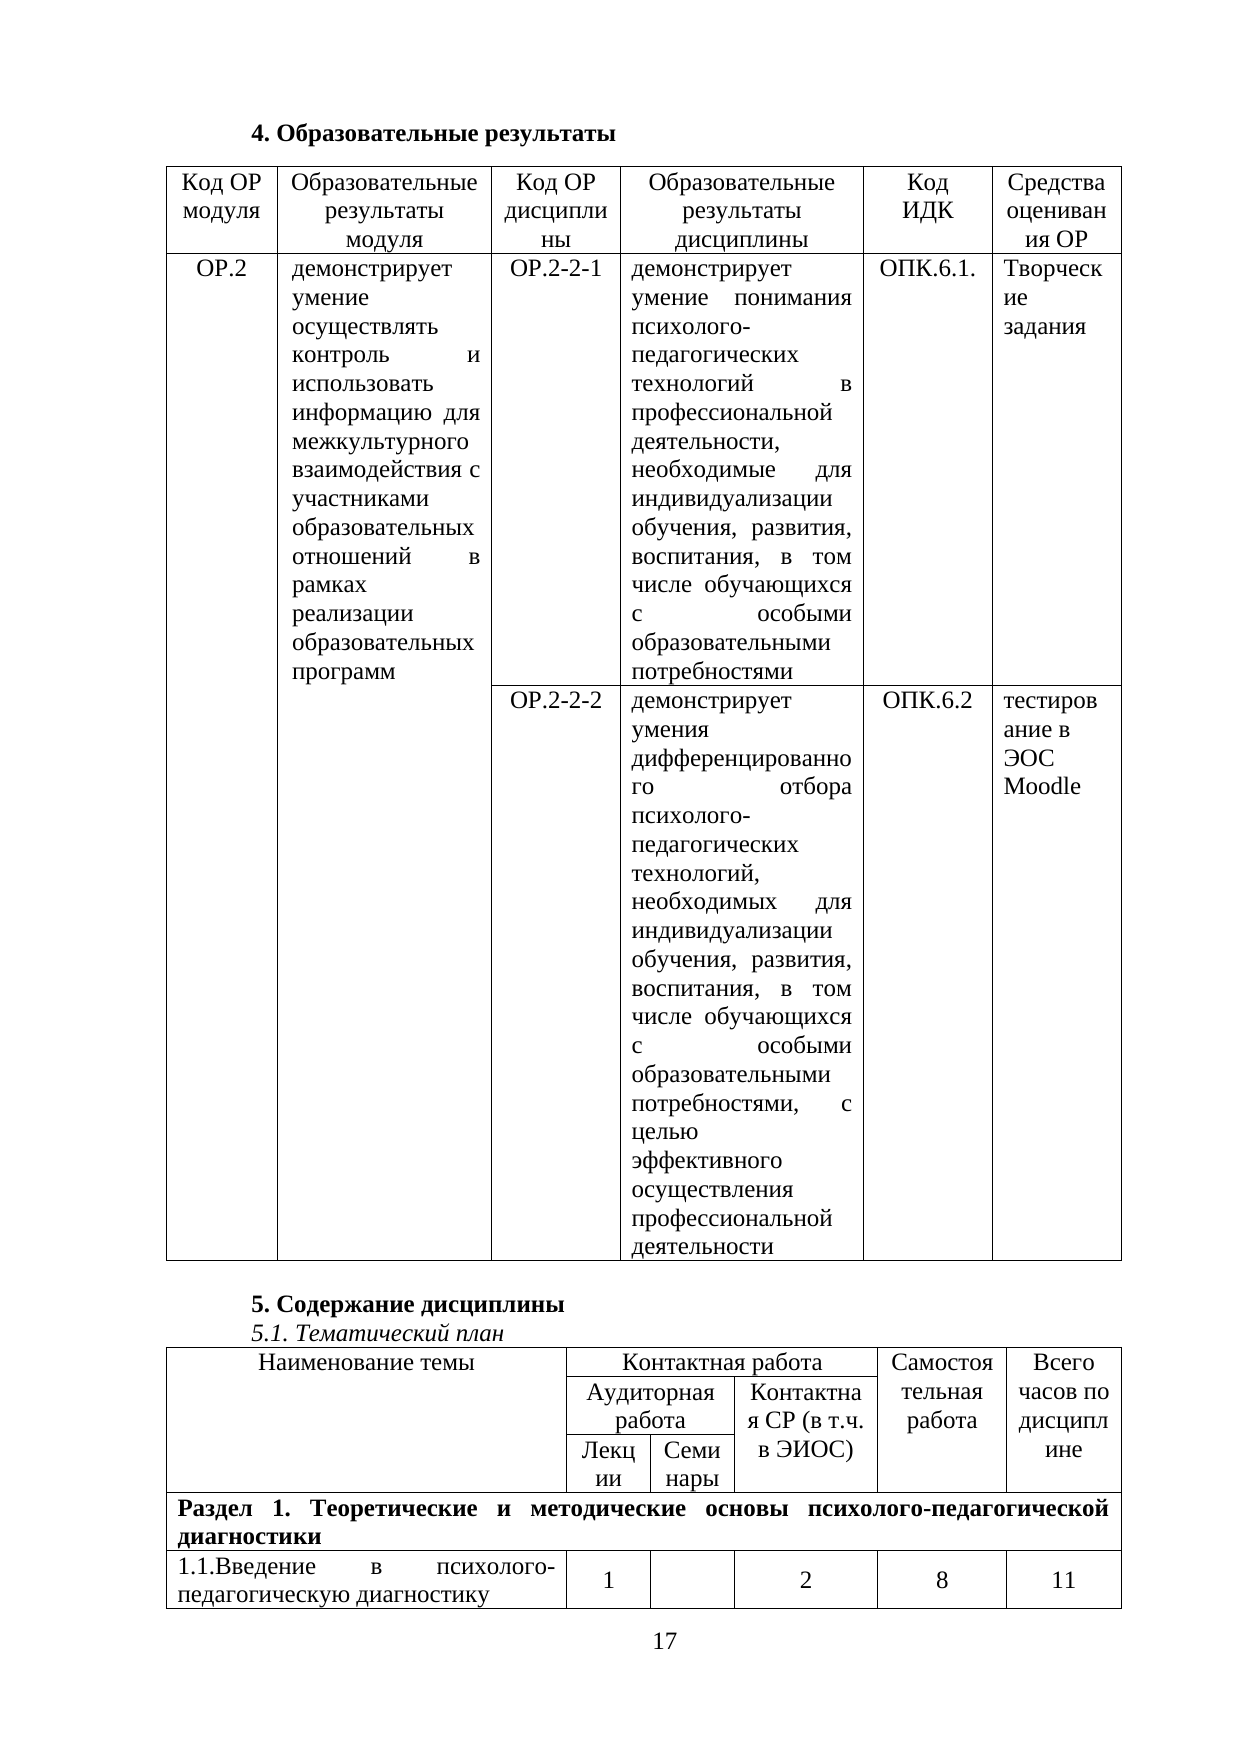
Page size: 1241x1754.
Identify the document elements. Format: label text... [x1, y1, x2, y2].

table_cell [651, 1551, 734, 1608]
table_cell Творческие задания [993, 254, 1121, 684]
table_header Наименование темы [167, 1348, 566, 1492]
table_header Образовательные результаты дисциплины [621, 167, 863, 253]
table_cell Раздел 1. Теоретические и методические основы психолого-педагогической диагностики [167, 1493, 1121, 1550]
table_cell ОР.2-2-2 [492, 686, 620, 1260]
table_cell Контактная СР (в т.ч. в ЭИОС) [735, 1377, 877, 1492]
table_header Всего часов по дисциплине [1007, 1348, 1121, 1492]
table_cell ОР.2-2-1 [492, 254, 620, 684]
table_cell 11 [1007, 1551, 1121, 1608]
table_header Контактная работа [567, 1348, 877, 1376]
table_cell 8 [878, 1551, 1006, 1608]
text 5.1. Тематический план [177, 1318, 1152, 1347]
table_cell демонстрирует умения дифференцированного отбора психолого-педагогических технологий, необходимых для индивидуализации обучения, развития, воспитания, в том числе обучающихся с особыми образовательными потребностями, с целью эффективного осуществления профессиональной деятельности [621, 686, 863, 1260]
table_header Код ОР модуля [167, 167, 277, 253]
table_cell 1.1.Введение в психолого-педагогическую диагностику [167, 1551, 566, 1608]
table_cell Семинары [651, 1435, 734, 1492]
table_header Самостоятельная работа [878, 1348, 1006, 1492]
table_cell 1 [567, 1551, 650, 1608]
table_cell ОР.2 [167, 254, 277, 1260]
table_cell 2 [735, 1551, 877, 1608]
table_cell демонстрирует умение осуществлять контроль и использовать информацию для межкультурного взаимодействия с участниками образовательных отношений в рамках реализации образовательных программ [278, 254, 491, 1260]
table_cell демонстрирует умение понимания психолого-педагогических технологий в профессиональной деятельности, необходимые для индивидуализации обучения, развития, воспитания, в том числе обучающихся с особыми образовательными потребностями [621, 254, 863, 684]
table_header Образовательные результаты модуля [278, 167, 491, 253]
table_header Средства оценивания ОР [993, 167, 1121, 253]
table_header Код ИДК [864, 167, 992, 253]
text 5. Содержание дисциплины [177, 1289, 1152, 1318]
table_cell ОПК.6.2 [864, 686, 992, 1260]
table_cell ОПК.6.1. [864, 254, 992, 684]
table_cell Аудиторная работа [567, 1377, 734, 1434]
table_cell Лекции [567, 1435, 650, 1492]
table_header Код ОР дисциплины [492, 167, 620, 253]
text 4. Образовательные результаты [177, 118, 1152, 147]
table_cell тестирование в ЭОС Moodle [993, 686, 1121, 1260]
